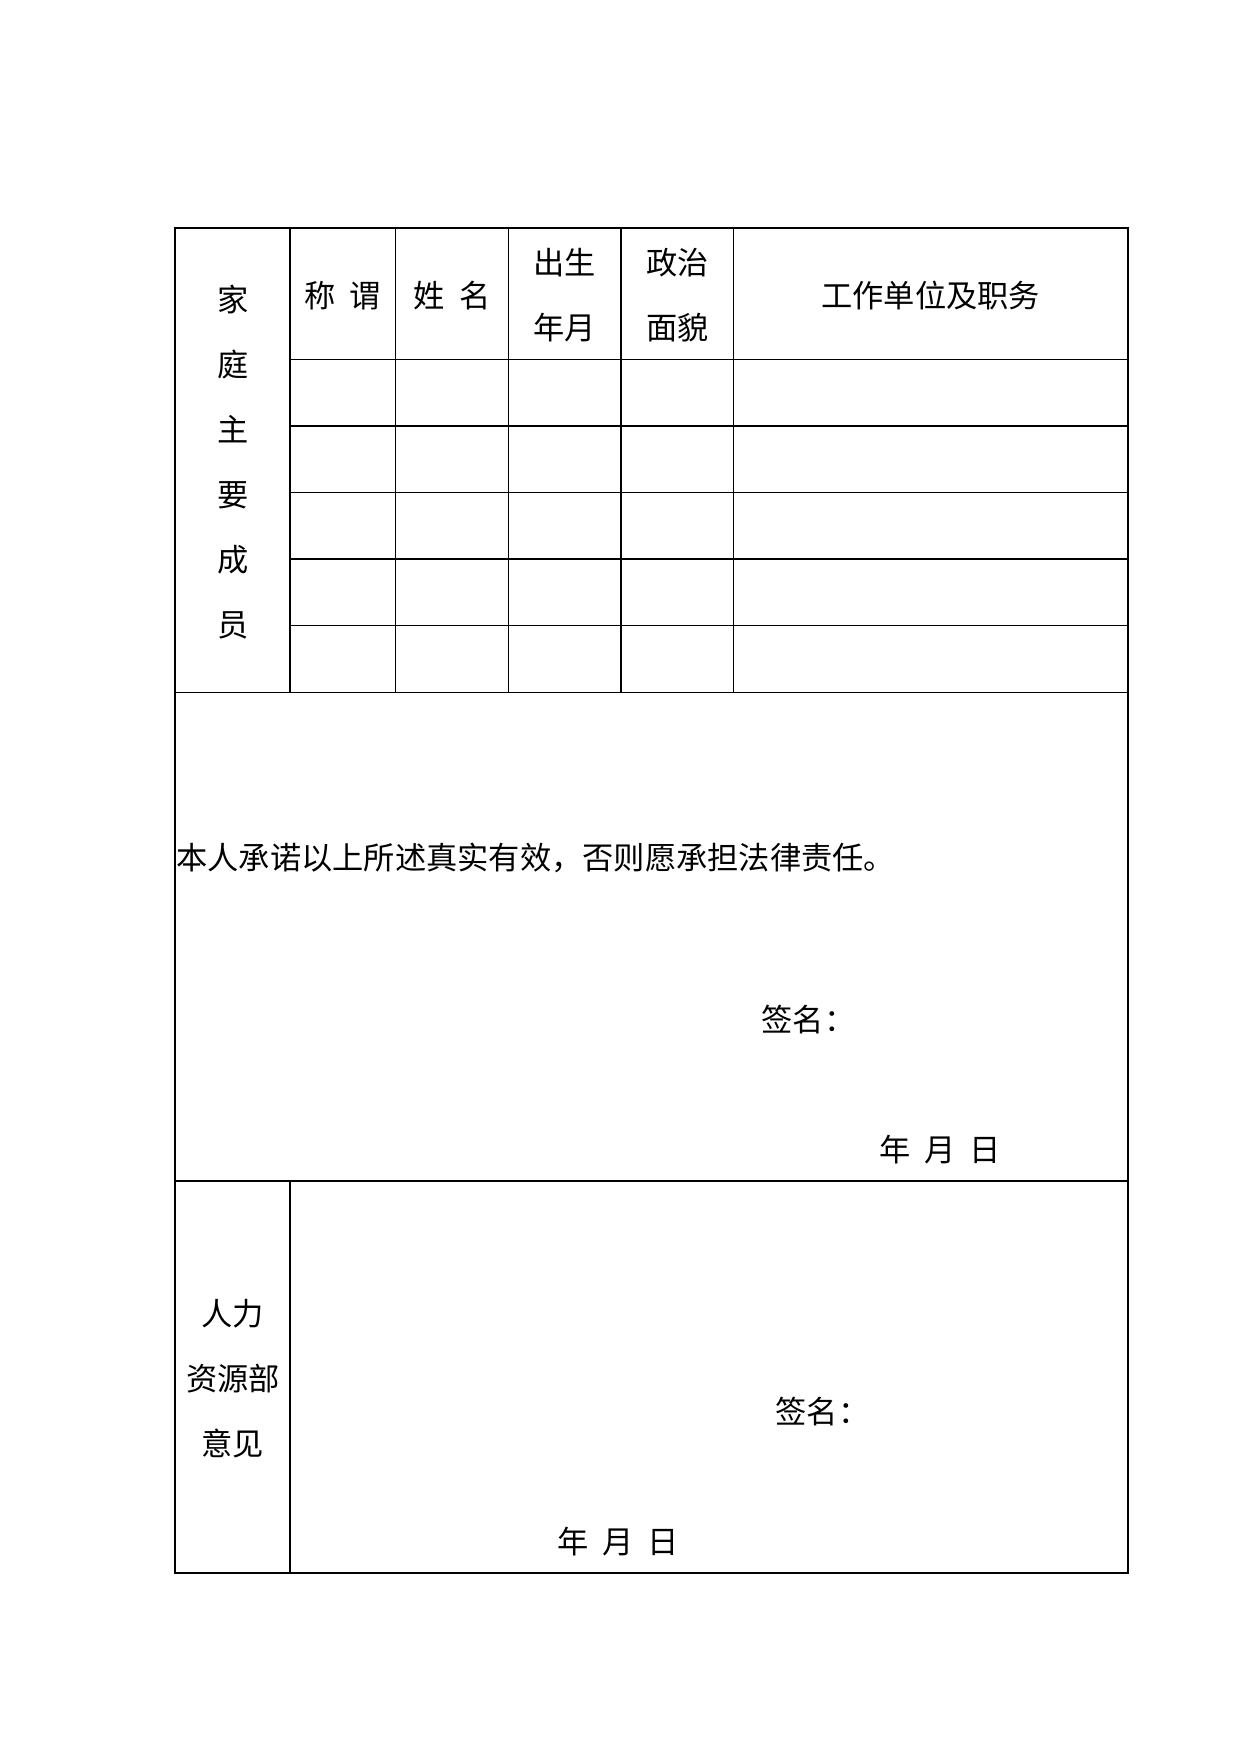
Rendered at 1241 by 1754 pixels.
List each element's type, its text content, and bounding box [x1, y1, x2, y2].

table_cell [622, 427, 733, 492]
table_header 工作单位及职务 [734, 229, 1127, 358]
table_cell 人力 资源部 意见 [176, 1182, 289, 1572]
table_cell [622, 360, 733, 425]
table_cell [396, 626, 508, 691]
table_header 家 庭 主 要 成 员 [176, 229, 289, 691]
table_cell [734, 626, 1127, 691]
table_header 姓 名 [396, 229, 508, 358]
table_cell [734, 360, 1127, 425]
table_cell [291, 360, 395, 425]
table_header 政治 面貌 [622, 229, 733, 358]
table_cell [509, 360, 620, 425]
table_header 出生 年月 [509, 229, 620, 358]
table_header 称 谓 [291, 229, 395, 358]
table_cell [622, 626, 733, 691]
table_cell [509, 427, 620, 492]
table_cell [509, 560, 620, 625]
table_cell [291, 493, 395, 558]
table_cell [291, 427, 395, 492]
table_cell 签名： 年 月 日 [291, 1182, 1127, 1572]
table_cell [622, 493, 733, 558]
table_cell 本人承诺以上所述真实有效，否则愿承担法律责任。 签名： 年 月 日 [176, 693, 1127, 1180]
table_cell [396, 427, 508, 492]
table_cell [396, 360, 508, 425]
table_cell [291, 626, 395, 691]
table_cell [734, 427, 1127, 492]
table_cell [396, 560, 508, 625]
table_cell [509, 626, 620, 691]
table_cell [291, 560, 395, 625]
table_cell [509, 493, 620, 558]
table_cell [734, 560, 1127, 625]
table_cell [734, 493, 1127, 558]
table_cell [622, 560, 733, 625]
table_cell [396, 493, 508, 558]
